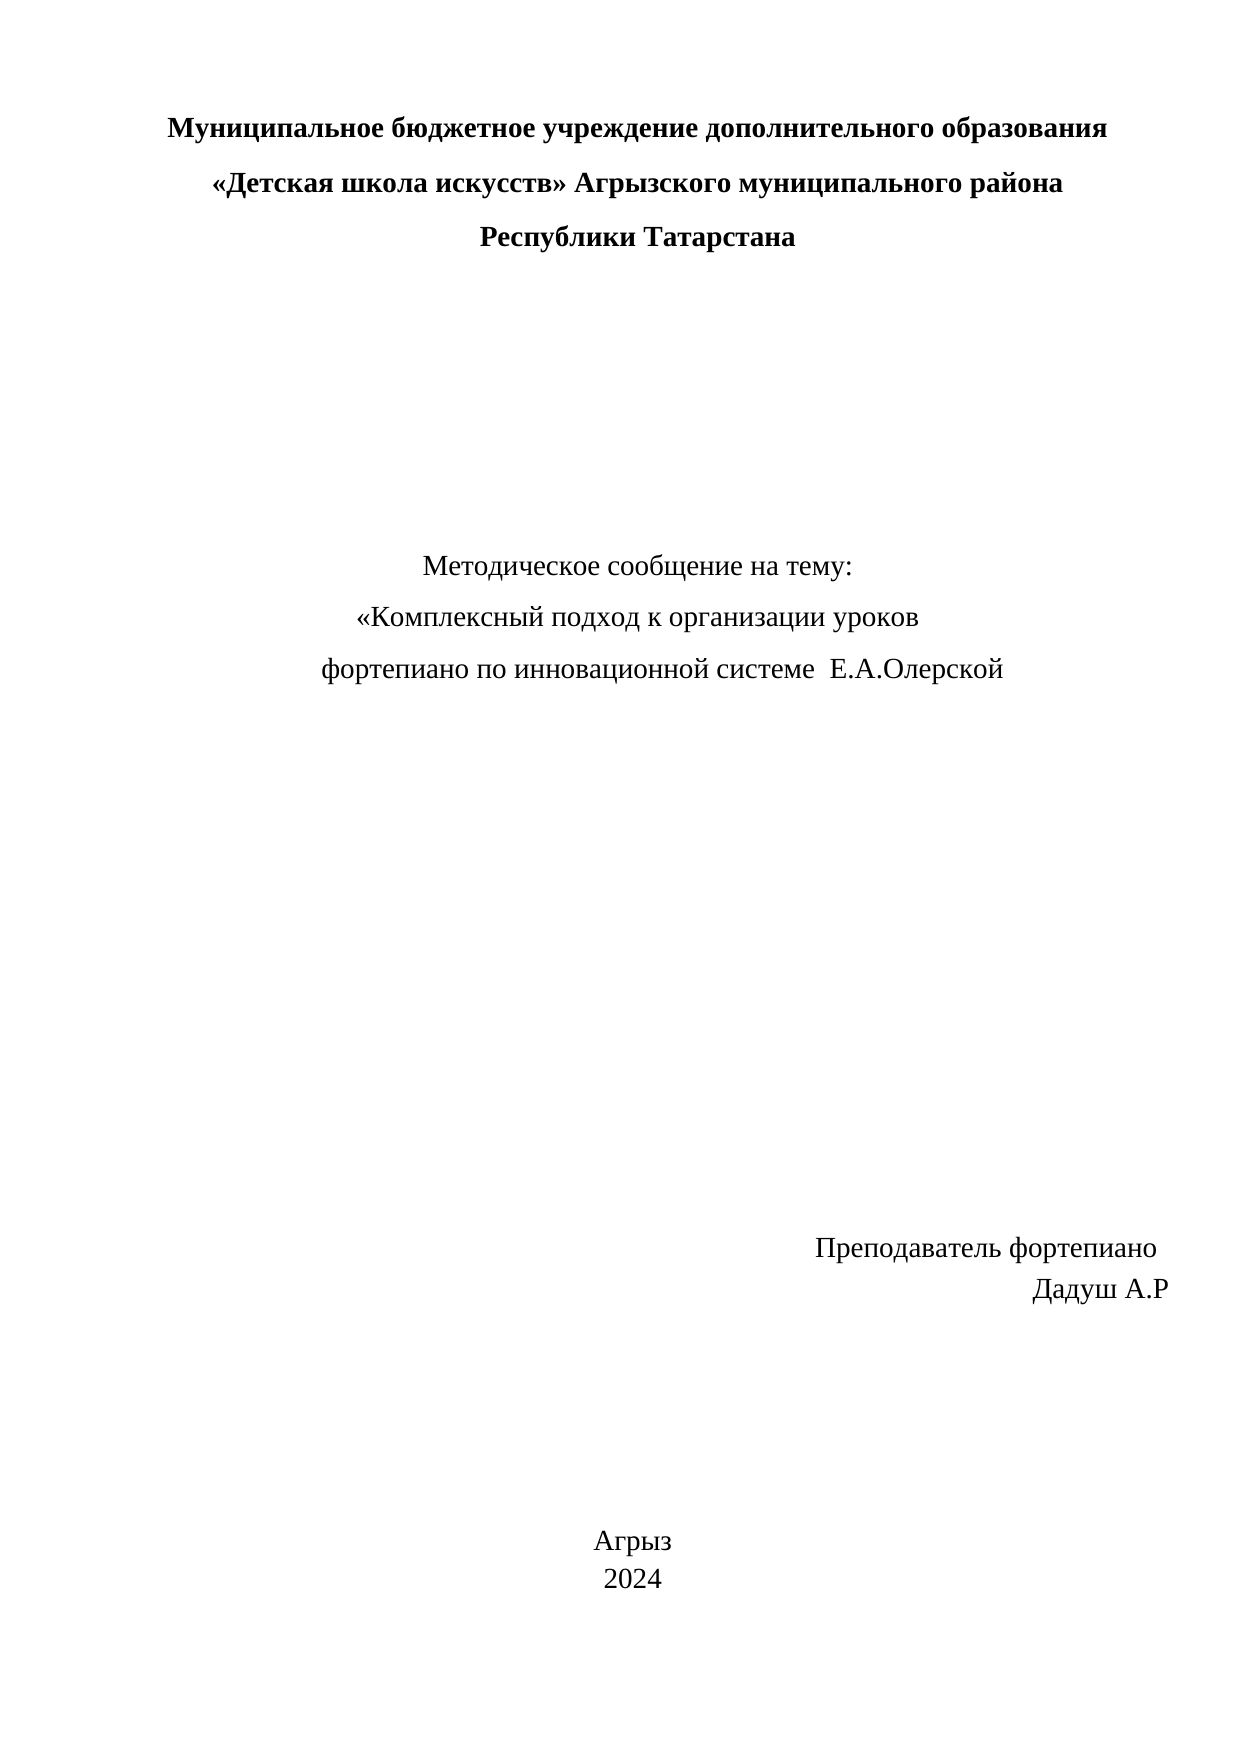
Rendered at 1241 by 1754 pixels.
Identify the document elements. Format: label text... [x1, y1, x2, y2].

text Республики Татарстана [106, 219, 1169, 253]
title «Комплексный подход к организации уроков [106, 599, 1169, 633]
text 2024 [106, 1561, 1158, 1595]
title Преподаватель фортепиано [106, 1230, 1157, 1263]
text Муниципальное бюджетное учреждение дополнительного образования [106, 110, 1169, 144]
title Методическое сообщение на тему: [106, 548, 1169, 581]
text «Детская школа искусств» Агрызского муниципального района [106, 165, 1169, 198]
text Дадуш А.Р [106, 1271, 1169, 1304]
title фортепиано по инновационной системе Е.А.Олерской [106, 652, 1175, 685]
text Агрыз [106, 1523, 1158, 1556]
